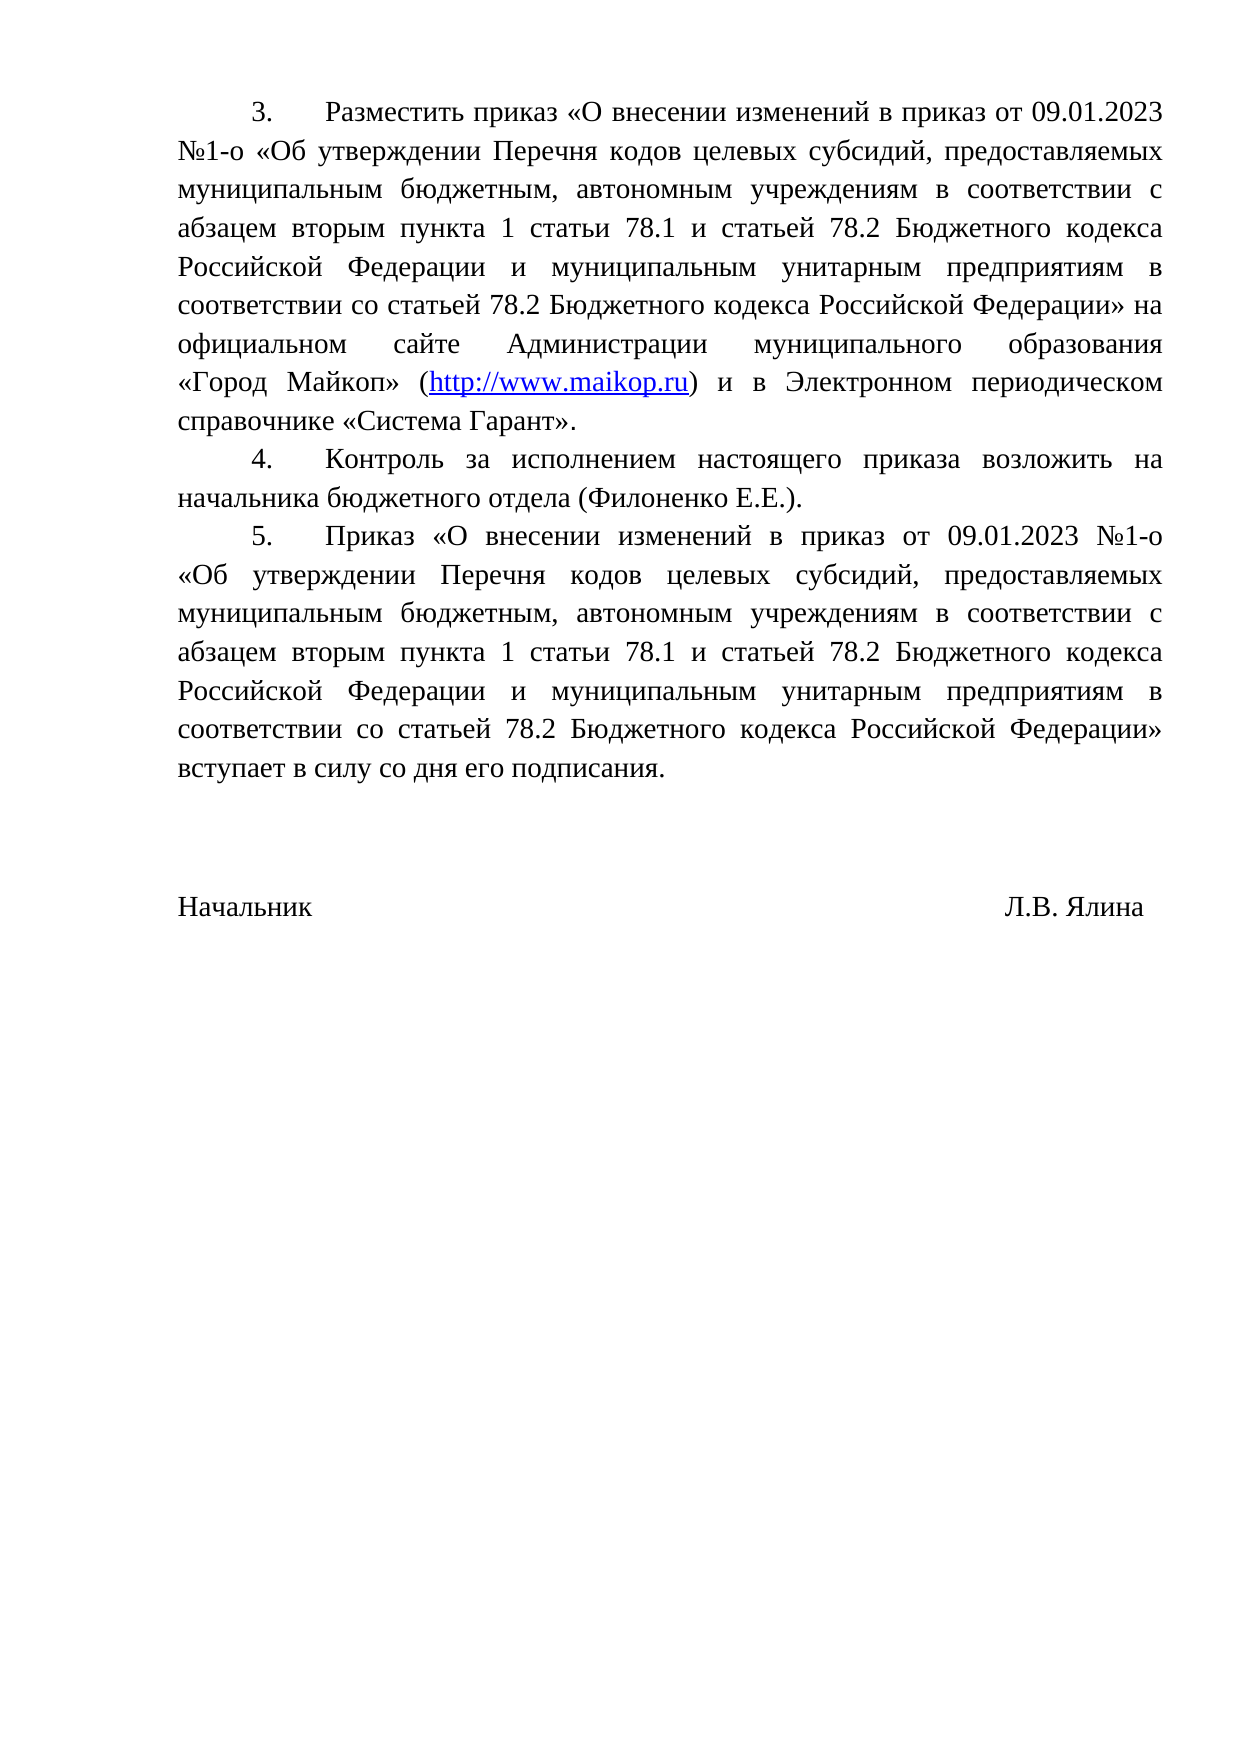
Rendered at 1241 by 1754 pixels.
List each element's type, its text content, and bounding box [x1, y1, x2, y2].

text Начальник Л.В. Ялина [177, 889, 1163, 922]
list Приказ «О внесении изменений в приказ от 09.01.2023 №1-о «Об утверждении Перечня кодов целевых субсидий, предоставляемых муниципальным бюджетным, автономным учреждениям в соответствии с абзацем вторым пункта 1 статьи 78.1 и статьей 78.2 Бюджетного кодекса Российской Федерации и муниципальным унитарным предприятиям в соответствии со статьей 78.2 Бюджетного кодекса Российской Федерации» вступает в силу со дня его подписания. [177, 518, 1163, 783]
list Разместить приказ «О внесении изменений в приказ от 09.01.2023 №1-о «Об утверждении Перечня кодов целевых субсидий, предоставляемых муниципальным бюджетным, автономным учреждениям в соответствии с абзацем вторым пункта 1 статьи 78.1 и статьей 78.2 Бюджетного кодекса Российской Федерации и муниципальным унитарным предприятиям в соответствии со статьей 78.2 Бюджетного кодекса Российской Федерации» на официальном сайте Администрации муниципального образования «Город Майкоп» (http://www.maikop.ru) и в Электронном периодическом справочнике «Система Гарант». [177, 94, 1163, 436]
list Контроль за исполнением настоящего приказа возложить на начальника бюджетного отдела (Филоненко Е.Е.). [177, 441, 1163, 513]
